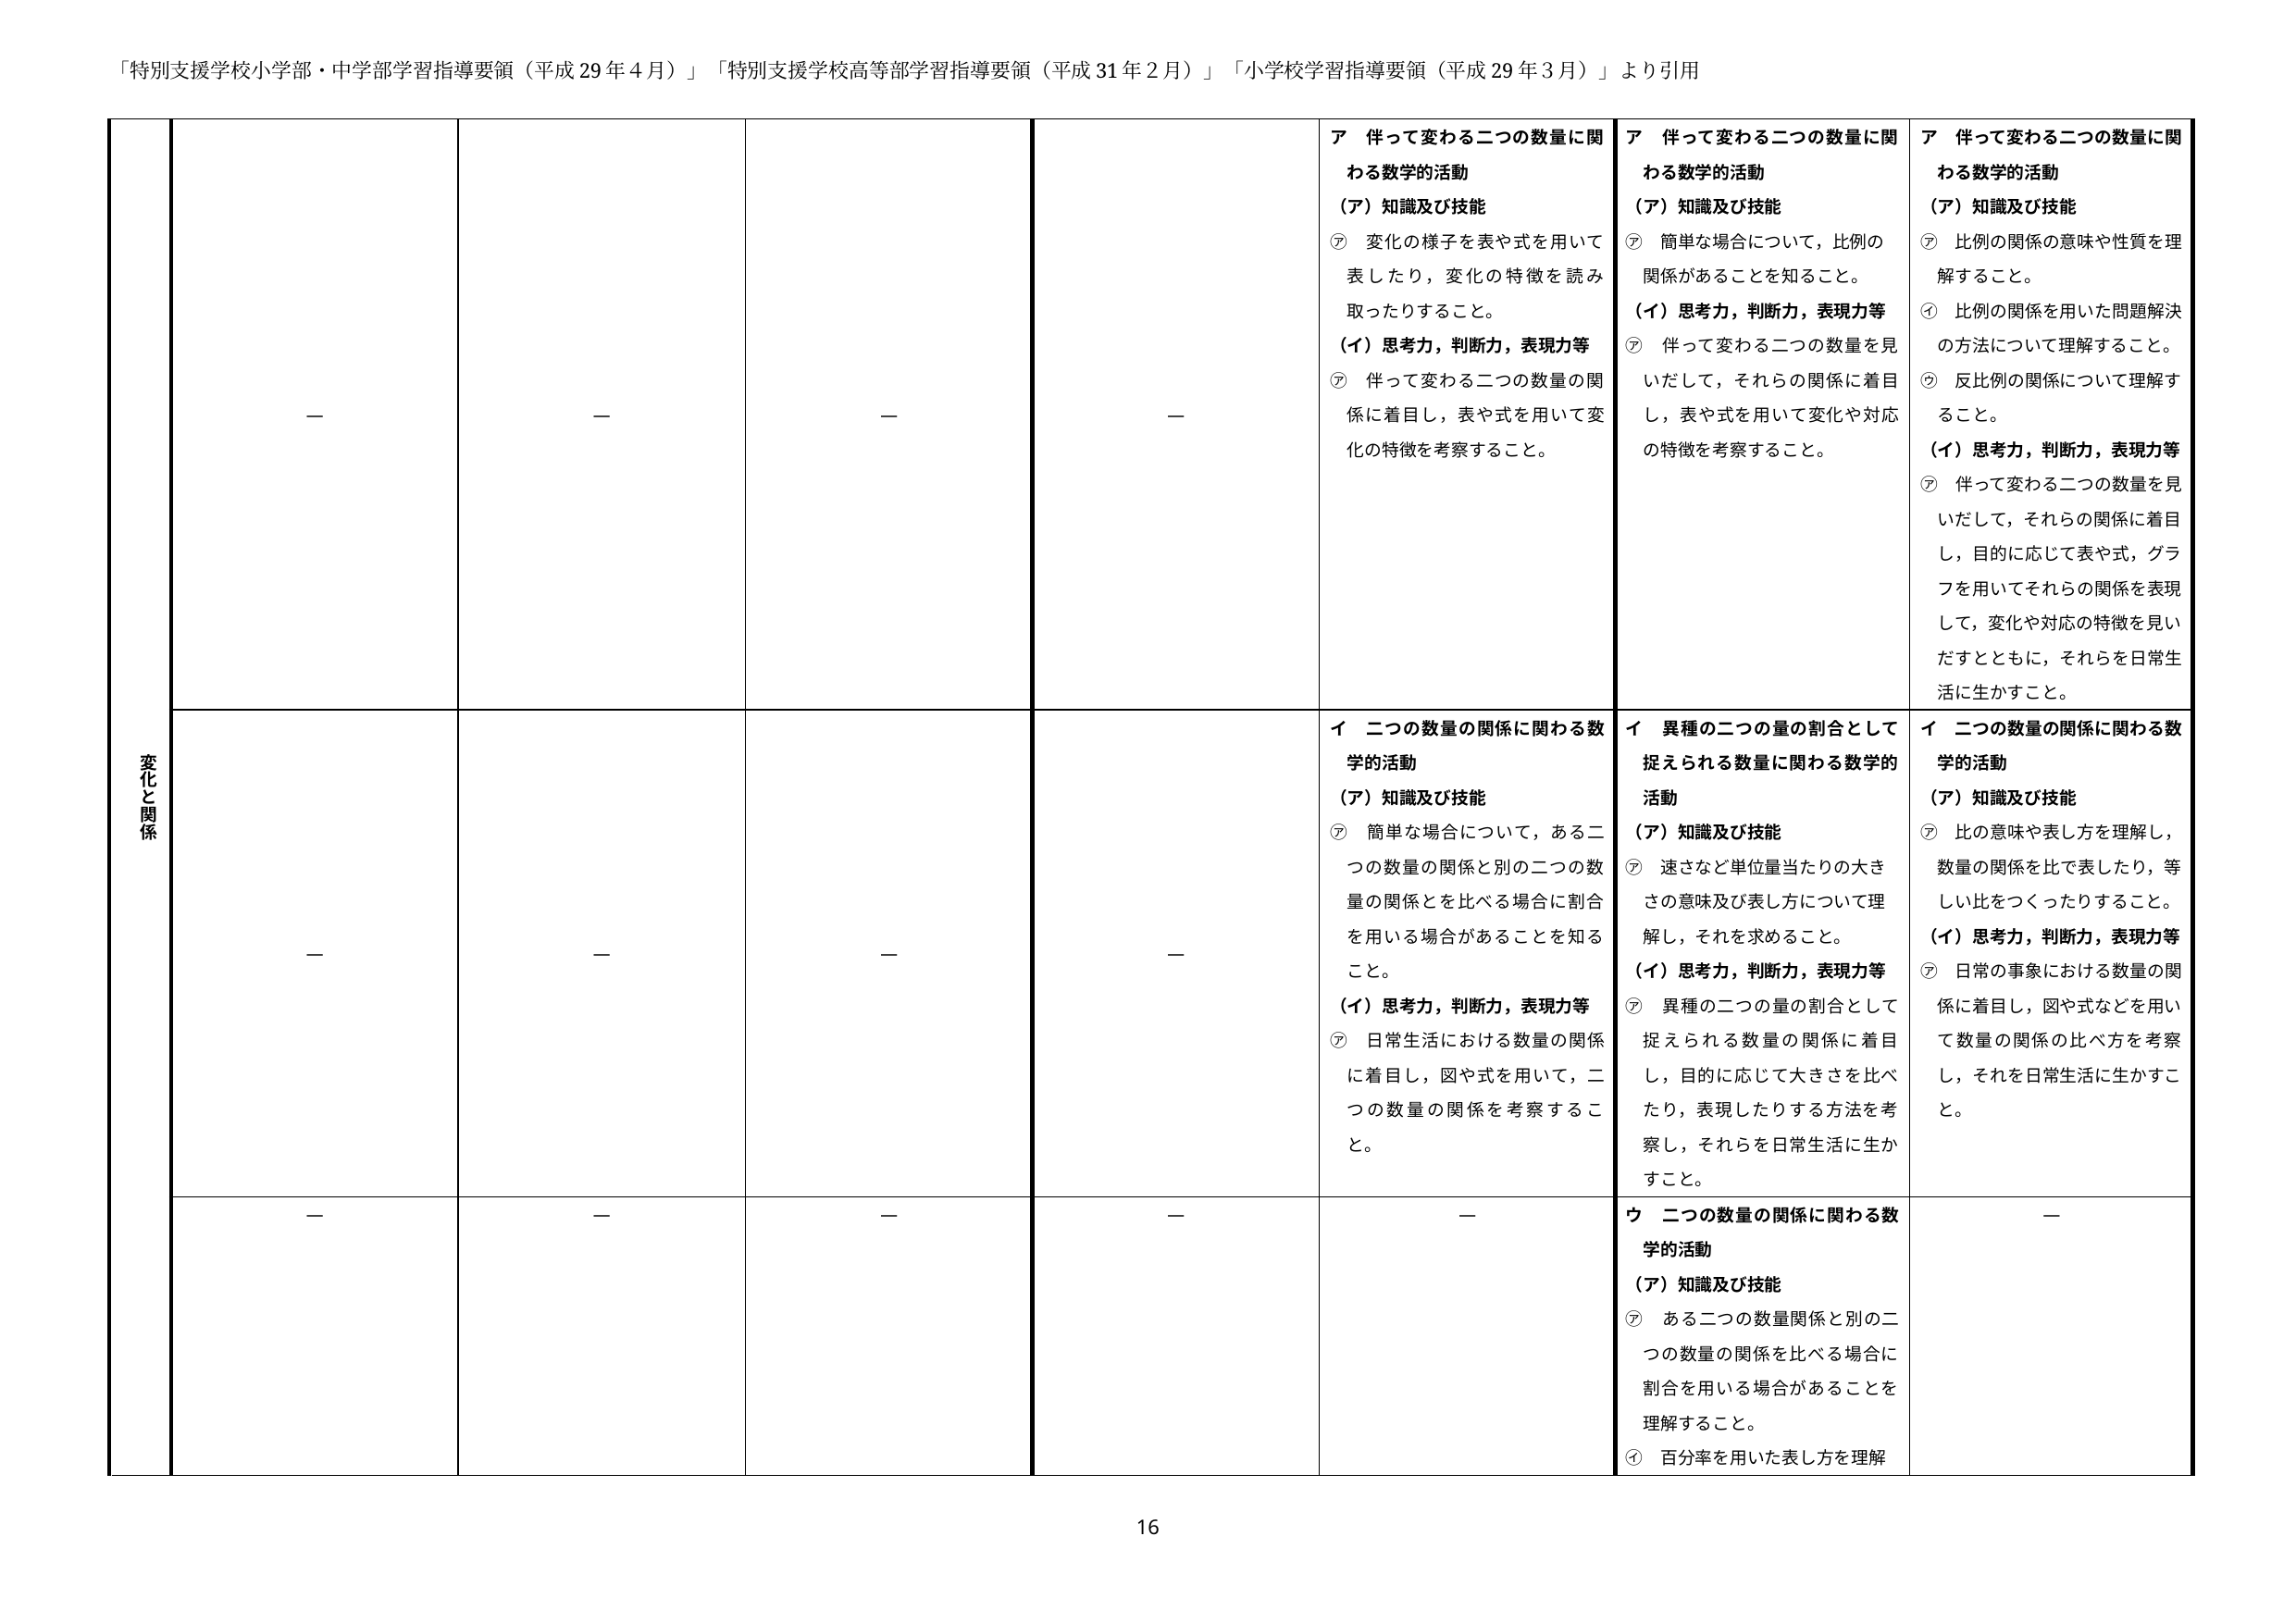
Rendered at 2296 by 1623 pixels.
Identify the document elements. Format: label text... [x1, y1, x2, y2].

table_cell ア 伴って変わる二つの数量に関わる数学的活動 （ア）知識及び技能 ㋐ 変化の様子を表や式を用いて表したり，変化の特徴を読み取ったりすること。 （イ）思考力，判断力，表現力等 ㋐ 伴って変わる二つの数量の関係に着目し，表や式を用いて変化の特徴を考察すること。 [1320, 119, 1613, 709]
table_cell ― [746, 1197, 1030, 1474]
table_cell ― [1320, 1197, 1613, 1474]
table_cell イ 二つの数量の関係に関わる数学的活動 （ア）知識及び技能 ㋐ 簡単な場合について，ある二つの数量の関係と別の二つの数量の関係とを比べる場合に割合を用いる場合があることを知ること。 （イ）思考力，判断力，表現力等 ㋐ 日常生活における数量の関係に着目し，図や式を用いて，二つの数量の関係を考察すること。 [1320, 711, 1613, 1196]
table_cell ― [459, 119, 745, 709]
table_cell ― [1035, 119, 1319, 709]
table_cell ― [1035, 1197, 1319, 1474]
table_cell ― [459, 1197, 745, 1474]
table_cell ― [173, 1197, 457, 1474]
table_cell ― [746, 119, 1030, 709]
table_cell ― [459, 711, 745, 1196]
table_cell ― [173, 711, 457, 1196]
table_cell 変化と関係 [111, 119, 169, 1474]
table_cell ― [1910, 1197, 2191, 1474]
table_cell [1618, 1197, 1909, 1474]
table_cell イ 二つの数量の関係に関わる数学的活動 （ア）知識及び技能 ㋐ 比の意味や表し方を理解し，数量の関係を比で表したり，等しい比をつくったりすること。 （イ）思考力，判断力，表現力等 ㋐ 日常の事象における数量の関係に着目し，図や式などを用いて数量の関係の比べ方を考察し，それを日常生活に生かすこと。 [1910, 711, 2191, 1196]
table_cell ― [173, 119, 457, 709]
table_cell ― [746, 711, 1030, 1196]
table_cell ― [1035, 711, 1319, 1196]
table_cell イ 異種の二つの量の割合として捉えられる数量に関わる数学的活動 （ア）知識及び技能 ㋐ 速さなど単位量当たりの大きさの意味及び表し方について理解し，それを求めること。 （イ）思考力，判断力，表現力等 ㋐ 異種の二つの量の割合として捉えられる数量の関係に着目し，目的に応じて大きさを比べたり，表現したりする方法を考察し，それらを日常生活に生かすこと。 [1618, 711, 1909, 1196]
table_cell ア 伴って変わる二つの数量に関わる数学的活動 （ア）知識及び技能 ㋐ 簡単な場合について，比例の関係があることを知ること。 （イ）思考力，判断力，表現力等 ㋐ 伴って変わる二つの数量を見いだして，それらの関係に着目し，表や式を用いて変化や対応の特徴を考察すること。 [1618, 119, 1909, 709]
table_cell ア 伴って変わる二つの数量に関わる数学的活動 （ア）知識及び技能 ㋐ 比例の関係の意味や性質を理解すること。 ㋑ 比例の関係を用いた問題解決の方法について理解すること。 ㋒ 反比例の関係について理解すること。 （イ）思考力，判断力，表現力等 ㋐ 伴って変わる二つの数量を見いだして，それらの関係に着目し，目的に応じて表や式，グラフを用いてそれらの関係を表現して，変化や対応の特徴を見いだすとともに，それらを日常生活に生かすこと。 [1910, 119, 2191, 709]
